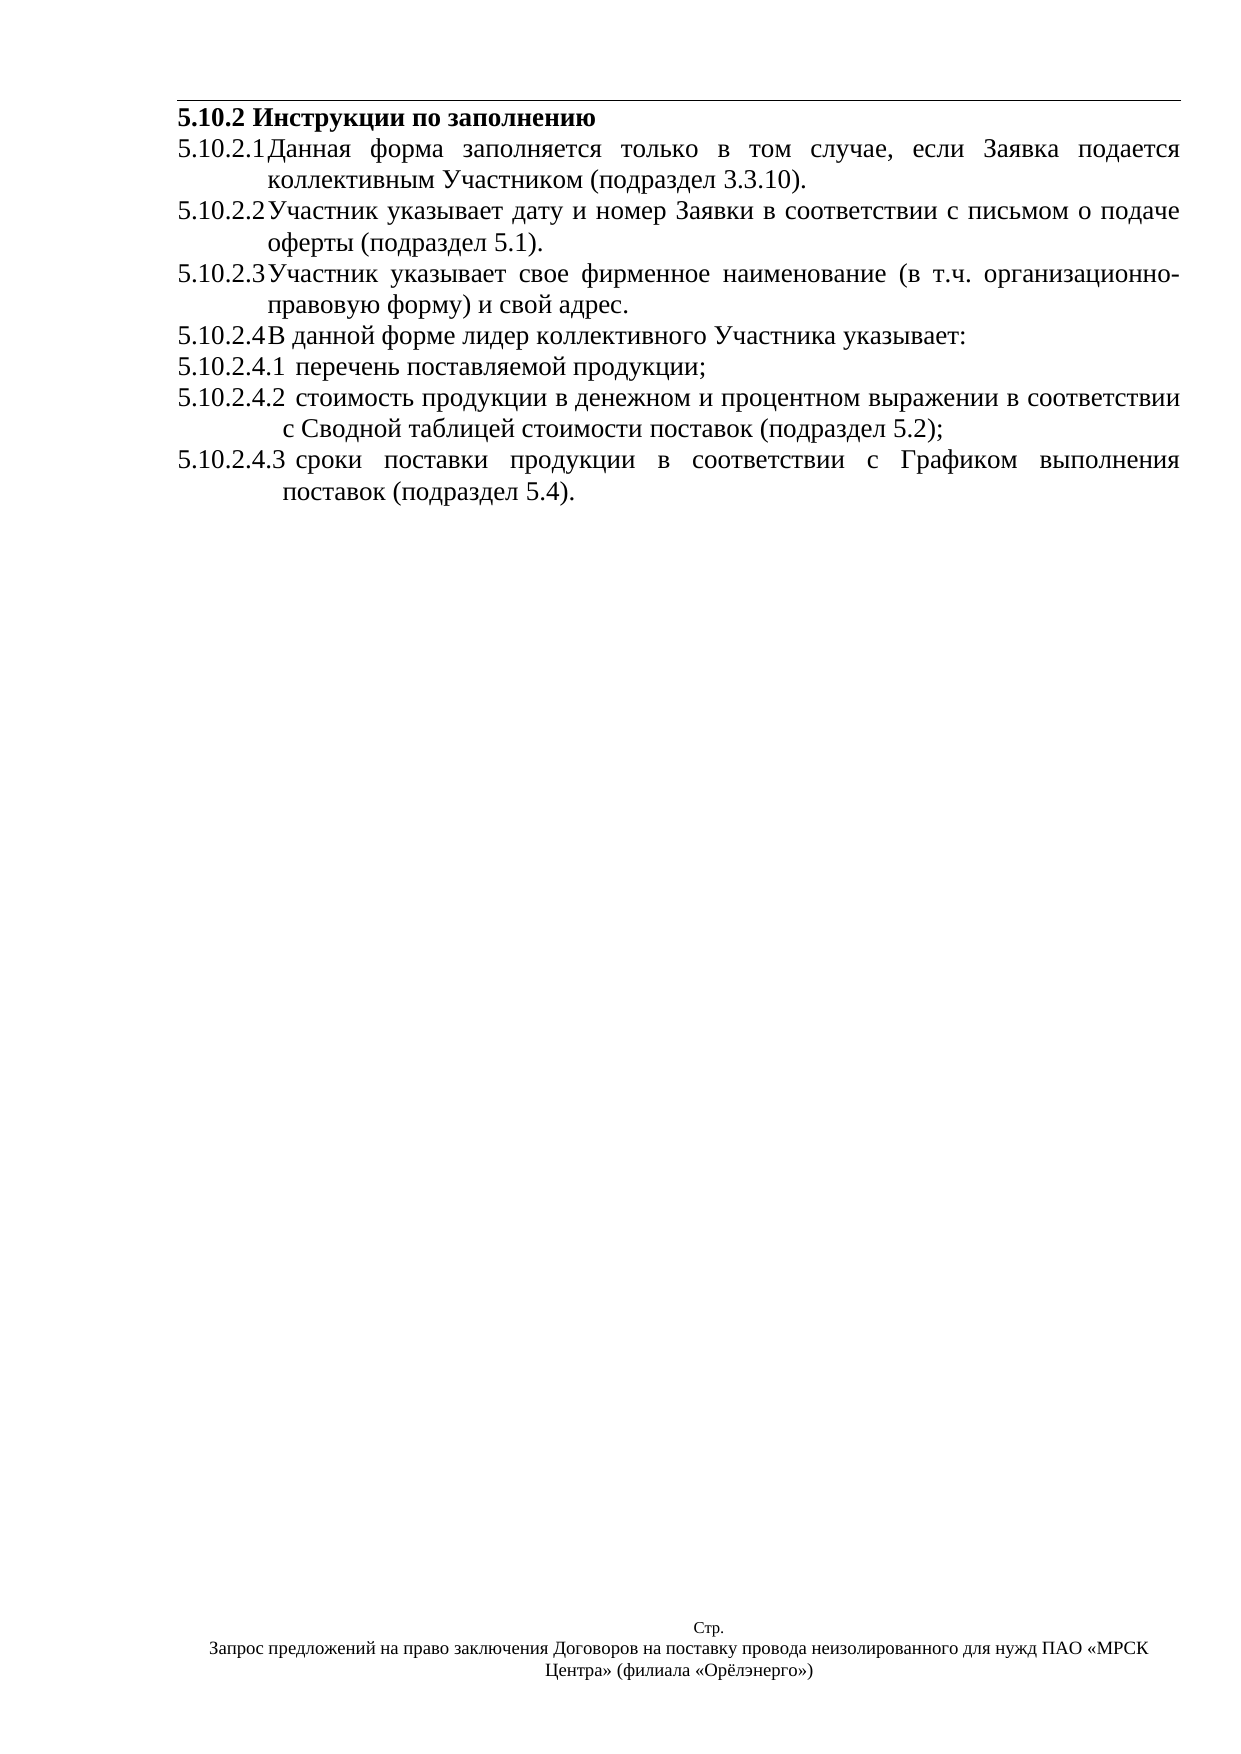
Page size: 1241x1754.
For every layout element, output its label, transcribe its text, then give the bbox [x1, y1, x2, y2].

list Данная форма заполняется только в том случае, если Заявка подается коллективным Участником (подраздел 3.3.10). [177, 132, 1181, 194]
subtitle Инструкции по заполнению [177, 101, 1181, 132]
list Участник указывает свое фирменное наименование (в т.ч. организационно-правовую форму) и свой адрес. [177, 257, 1181, 319]
list стоимость продукции в денежном и процентном выражении в соответствии с Сводной таблицей стоимости поставок (подраздел 5.2); [177, 381, 1181, 444]
list перечень поставляемой продукции; [177, 350, 1181, 381]
list В данной форме лидер коллективного Участника указывает: [177, 319, 1181, 350]
list сроки поставки продукции в соответствии с Графиком выполнения поставок (подраздел 5.4). [177, 444, 1181, 506]
list Участник указывает дату и номер Заявки в соответствии с письмом о подаче оферты (подраздел 5.1). [177, 194, 1181, 257]
